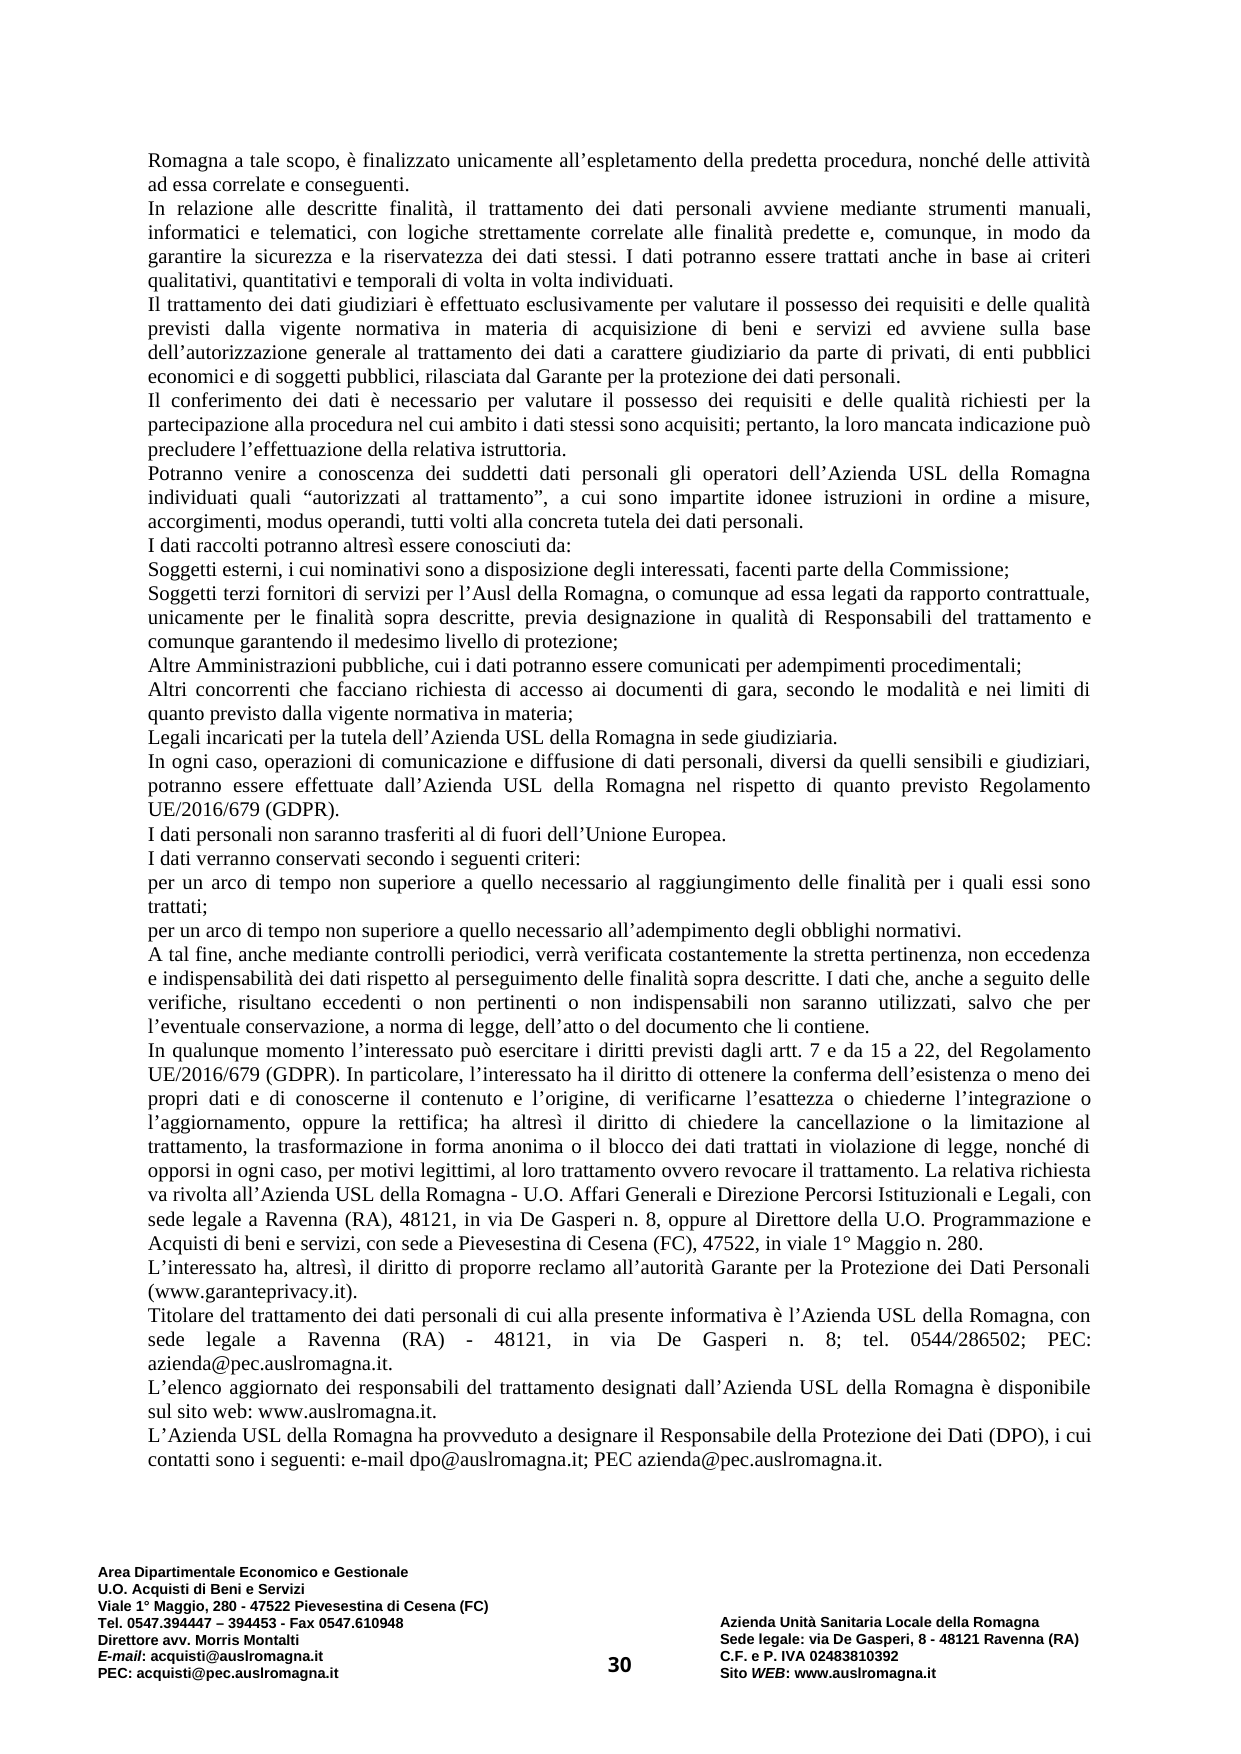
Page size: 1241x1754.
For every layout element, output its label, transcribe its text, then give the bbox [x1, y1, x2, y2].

text Soggetti esterni, i cui nominativi sono a disposizione degli interessati, facenti parte della Commissione; [148, 557, 1092, 581]
text L’Azienda USL della Romagna ha provveduto a designare il Responsabile della Protezione dei Dati (DPO), i cui contatti sono i seguenti: e-mail dpo@auslromagna.it; PEC azienda@pec.auslromagna.it. [148, 1423, 1092, 1471]
text A tal fine, anche mediante controlli periodici, verrà verificata costantemente la stretta pertinenza, non eccedenza e indispensabilità dei dati rispetto al perseguimento delle finalità sopra descritte. I dati che, anche a seguito delle verifiche, risultano eccedenti o non pertinenti o non indispensabili non saranno utilizzati, salvo che per l’eventuale conservazione, a norma di legge, dell’atto o del documento che li contiene. [148, 942, 1092, 1038]
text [148, 148, 1092, 196]
text In relazione alle descritte finalità, il trattamento dei dati personali avviene mediante strumenti manuali, informatici e telematici, con logiche strettamente correlate alle finalità predette e, comunque, in modo da garantire la sicurezza e la riservatezza dei dati stessi. I dati potranno essere trattati anche in base ai criteri qualitativi, quantitativi e temporali di volta in volta individuati. [148, 196, 1092, 292]
text I dati personali non saranno trasferiti al di fuori dell’Unione Europea. [148, 821, 1092, 846]
text Il conferimento dei dati è necessario per valutare il possesso dei requisiti e delle qualità richiesti per la partecipazione alla procedura nel cui ambito i dati stessi sono acquisiti; pertanto, la loro mancata indicazione può precludere l’effettuazione della relativa istruttoria. [148, 388, 1092, 461]
text per un arco di tempo non superiore a quello necessario al raggiungimento delle finalità per i quali essi sono trattati; [148, 869, 1092, 918]
text Legali incaricati per la tutela dell’Azienda USL della Romagna in sede giudiziaria. [148, 725, 1092, 749]
text Titolare del trattamento dei dati personali di cui alla presente informativa è l’Azienda USL della Romagna, con sede legale a Ravenna (RA) - 48121, in via De Gasperi n. 8; tel. 0544/286502; PEC: azienda@pec.auslromagna.it. [148, 1303, 1092, 1375]
text Il trattamento dei dati giudiziari è effettuato esclusivamente per valutare il possesso dei requisiti e delle qualità previsti dalla vigente normativa in materia di acquisizione di beni e servizi ed avviene sulla base dell’autorizzazione generale al trattamento dei dati a carattere giudiziario da parte di privati, di enti pubblici economici e di soggetti pubblici, rilasciata dal Garante per la protezione dei dati personali. [148, 292, 1092, 388]
text I dati raccolti potranno altresì essere conosciuti da: [148, 533, 1092, 557]
text per un arco di tempo non superiore a quello necessario all’adempimento degli obblighi normativi. [148, 918, 1092, 942]
text L’elenco aggiornato dei responsabili del trattamento designati dall’Azienda USL della Romagna è disponibile sul sito web: www.auslromagna.it. [148, 1375, 1092, 1423]
text I dati verranno conservati secondo i seguenti criteri: [148, 846, 1092, 869]
text Altre Amministrazioni pubbliche, cui i dati potranno essere comunicati per adempimenti procedimentali; [148, 653, 1092, 677]
text Altri concorrenti che facciano richiesta di accesso ai documenti di gara, secondo le modalità e nei limiti di quanto previsto dalla vigente normativa in materia; [148, 677, 1092, 725]
text Soggetti terzi fornitori di servizi per l’Ausl della Romagna, o comunque ad essa legati da rapporto contrattuale, unicamente per le finalità sopra descritte, previa designazione in qualità di Responsabili del trattamento e comunque garantendo il medesimo livello di protezione; [148, 581, 1092, 653]
text L’interessato ha, altresì, il diritto di proporre reclamo all’autorità Garante per la Protezione dei Dati Personali (www.garanteprivacy.it). [148, 1254, 1092, 1303]
text In qualunque momento l’interessato può esercitare i diritti previsti dagli artt. 7 e da 15 a 22, del Regolamento UE/2016/679 (GDPR). In particolare, l’interessato ha il diritto di ottenere la conferma dell’esistenza o meno dei propri dati e di conoscerne il contenuto e l’origine, di verificarne l’esattezza o chiederne l’integrazione o l’aggiornamento, oppure la rettifica; ha altresì il diritto di chiedere la cancellazione o la limitazione al trattamento, la trasformazione in forma anonima o il blocco dei dati trattati in violazione di legge, nonché di opporsi in ogni caso, per motivi legittimi, al loro trattamento ovvero revocare il trattamento. La relativa richiesta va rivolta all’Azienda USL della Romagna - U.O. Affari Generali e Direzione Percorsi Istituzionali e Legali, con sede legale a Ravenna (RA), 48121, in via De Gasperi n. 8, oppure al Direttore della U.O. Programmazione e Acquisti di beni e servizi, con sede a Pievesestina di Cesena (FC), 47522, in viale 1° Maggio n. 280. [148, 1038, 1092, 1254]
text In ogni caso, operazioni di comunicazione e diffusione di dati personali, diversi da quelli sensibili e giudiziari, potranno essere effettuate dall’Azienda USL della Romagna nel rispetto di quanto previsto Regolamento UE/2016/679 (GDPR). [148, 749, 1092, 821]
text Potranno venire a conoscenza dei suddetti dati personali gli operatori dell’Azienda USL della Romagna individuati quali “autorizzati al trattamento”, a cui sono impartite idonee istruzioni in ordine a misure, accorgimenti, modus operandi, tutti volti alla concreta tutela dei dati personali. [148, 461, 1092, 533]
